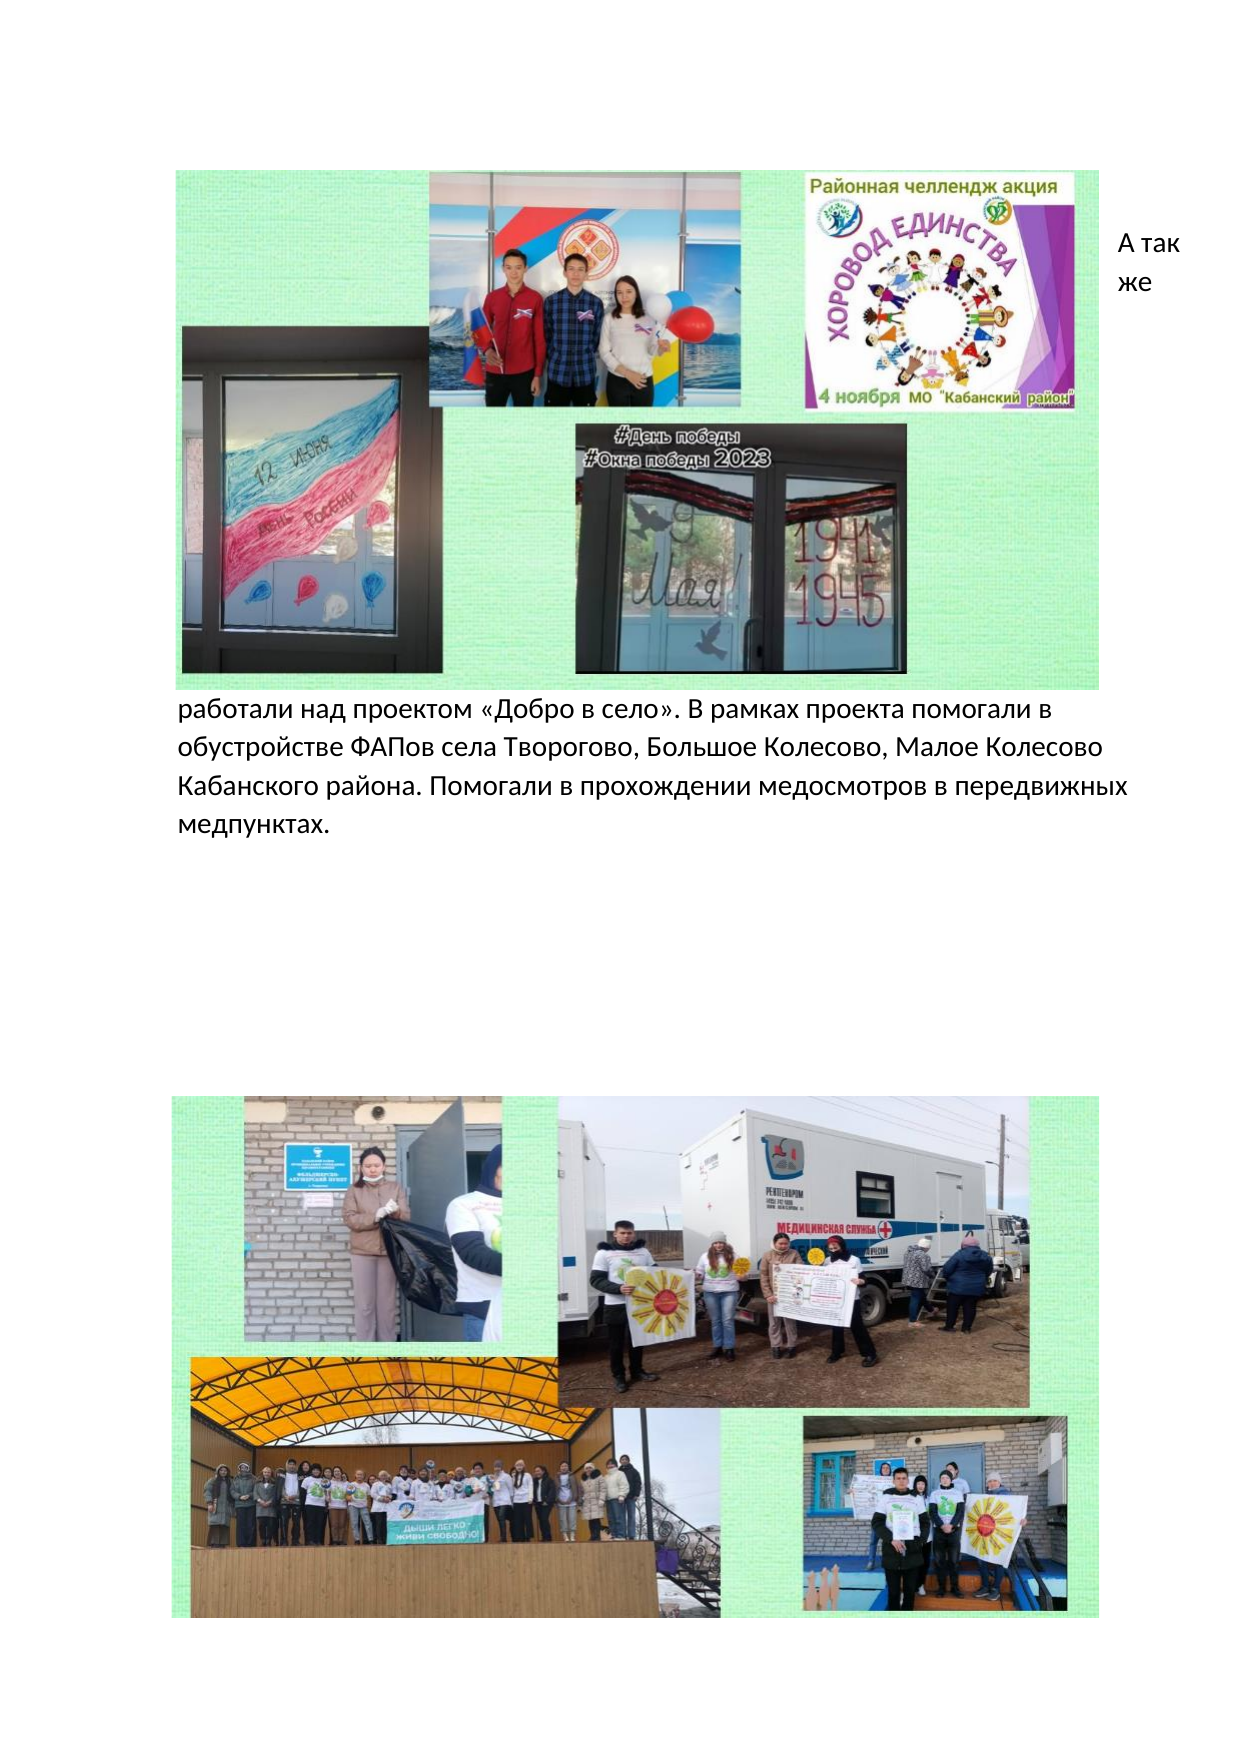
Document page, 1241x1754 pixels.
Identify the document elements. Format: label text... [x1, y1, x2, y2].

picture [175, 170, 1099, 690]
picture [171, 1096, 1100, 1618]
